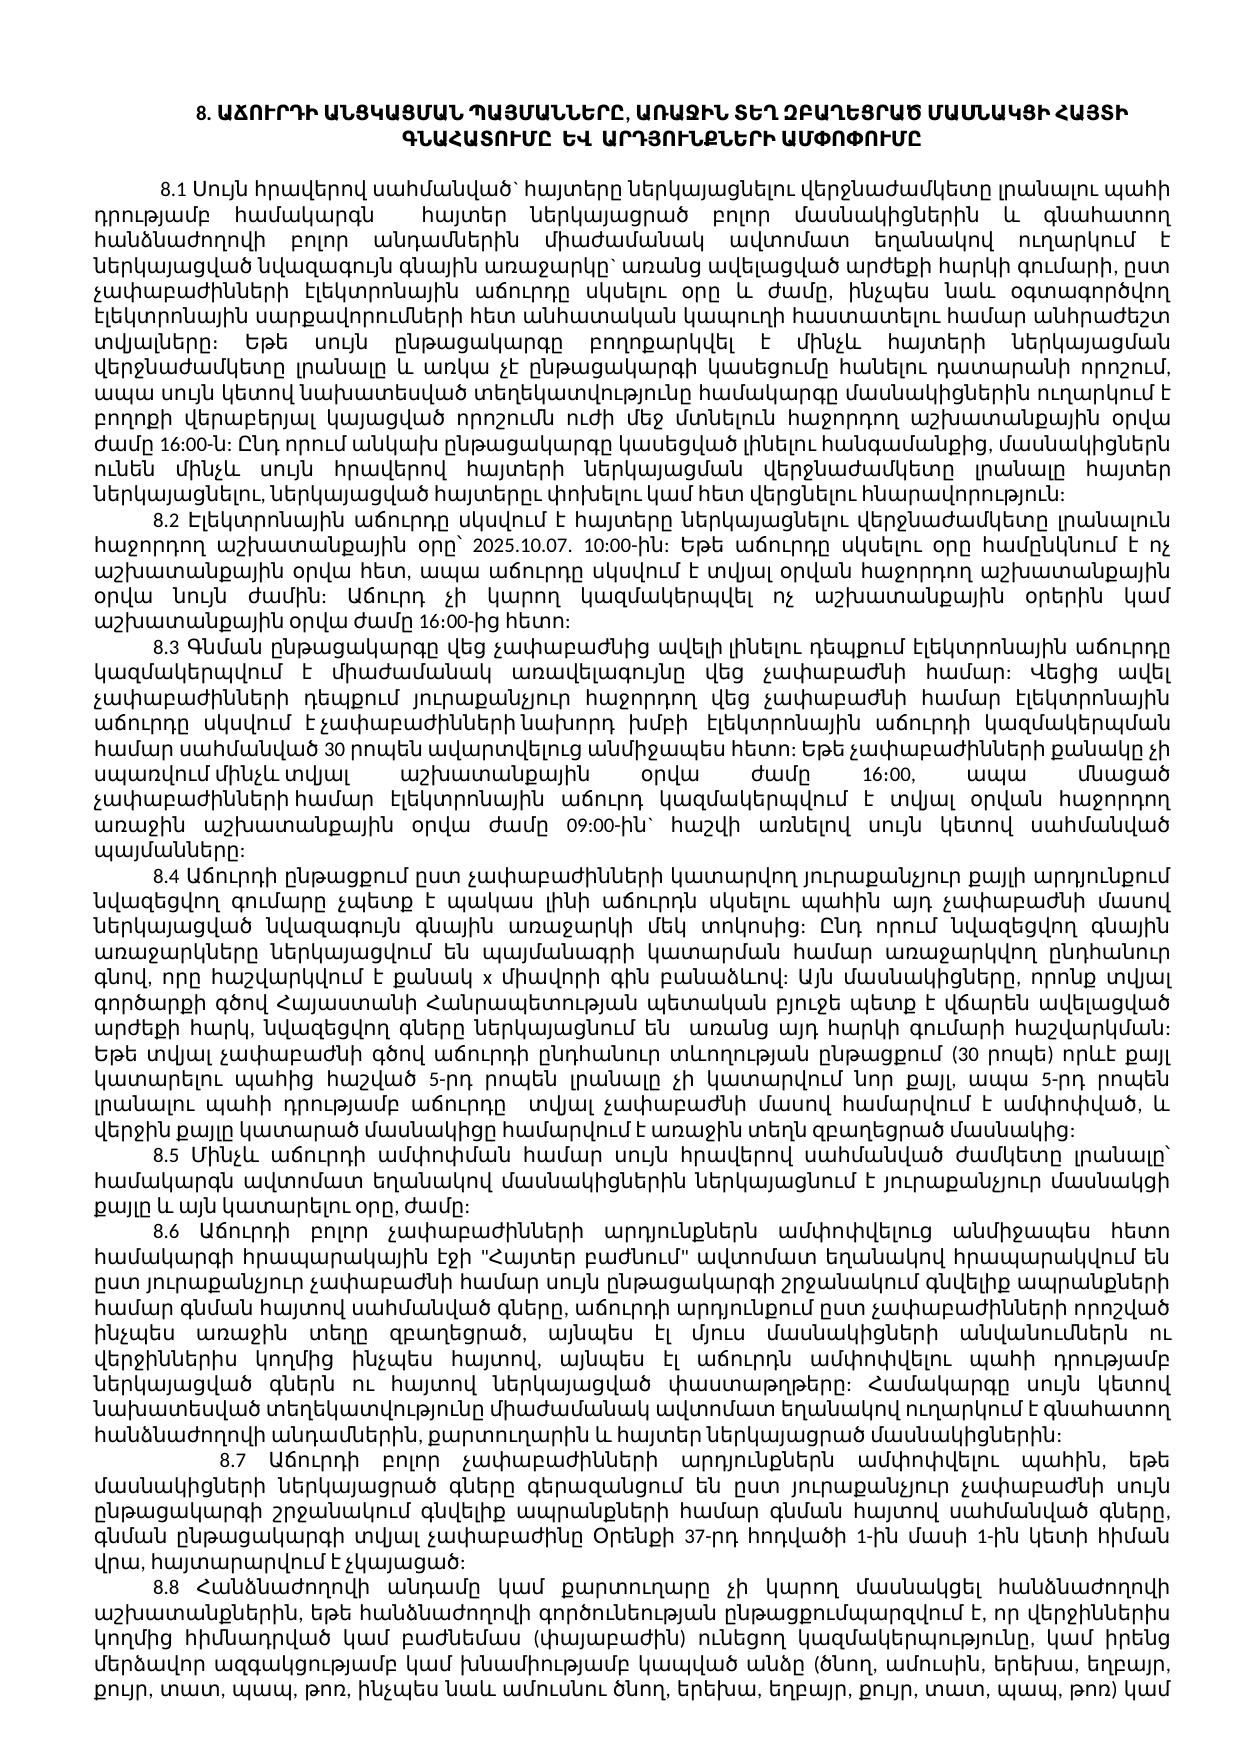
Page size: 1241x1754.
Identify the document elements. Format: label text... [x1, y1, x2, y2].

text 8.3 Գնման ընթացակարգը վեց չափաբաժնից ավելի լինելու դեպքում էլեկտրոնային աճուրդը կազմակերպվում է միաժամանակ առավելագույնը վեց չափաբաժնի համար: Վեցից ավել չափաբաժինների դեպքում յուրաքանչյուր հաջորդող վեց չափաբաժնի համար էլեկտրոնային աճուրդը սկսվում է չափաբաժինների նախորդ խմբի էլեկտրոնային աճուրդի կազմակերպման համար սահմանված 30 րոպեն ավարտվելուց անմիջապես հետո: Եթե չափաբաժինների քանակը չի սպառվում մինչև տվյալ աշխատանքային օրվա ժամը 16։00, ապա մնացած չափաբաժինների համար էլեկտրոնային աճուրդ կազմակերպվում է տվյալ օրվան հաջորդող առաջին աշխատանքային օրվա ժամը 09:00-ին` հաշվի առնելով սույն կետով սահմանված պայմանները: [94, 634, 1171, 863]
text 8.5 Մինչև աճուրդի ամփոփման համար սույն հրավերով սահմանված ժամկետը լրանալը՝ համակարգն ավտոմատ եղանակով մասնակիցներին ներկայացնում է յուրաքանչյուր մասնակցի քայլը և այն կատարելու օրը, ժամը: [94, 1142, 1171, 1219]
text 8.6 Աճուրդի բոլոր չափաբաժինների արդյունքներն ամփոփվելուց անմիջապես հետո համակարգի հրապարակային էջի "Հայտեր բաժնում" ավտոմատ եղանակով հրապարակվում են ըստ յուրաքանչյուր չափաբաժնի համար սույն ընթացակարգի շրջանակում գնվելիք ապրանքների համար գնման հայտով սահմանված գները, աճուրդի արդյունքում ըստ չափաբաժինների որոշված ինչպես առաջին տեղը զբաղեցրած, այնպես էլ մյուս մասնակիցների անվանումներն ու վերջիններիս կողմից ինչպես հայտով, այնպես էլ աճուրդն ամփոփվելու պահի դրությամբ ներկայացված գներն ու հայտով ներկայացված փաստաթղթերը: Համակարգը սույն կետով նախատեսված տեղեկատվությունը միաժամանակ ավտոմատ եղանակով ուղարկում է գնահատող հանձնաժողովի անդամներին, քարտուղարին և հայտեր ներկայացրած մասնակիցներին: [94, 1219, 1171, 1447]
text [94, 1574, 1171, 1702]
text 8.1 Սույն հրավերով սահմանված` հայտերը ներկայացնելու վերջնաժամկետը լրանալու պահի դրությամբ համակարգն հայտեր ներկայացրած բոլոր մասնակիցներին և գնահատող հանձնաժողովի բոլոր անդամներին միաժամանակ ավտոմատ եղանակով ուղարկում է ներկայացված նվազագույն գնային առաջարկը` առանց ավելացված արժեքի հարկի գումարի, ըստ չափաբաժինների էլեկտրոնային աճուրդը սկսելու օրը և ժամը, ինչպես նաև օգտագործվող էլեկտրոնային սարքավորումների հետ անհատական կապուղի հաստատելու համար անհրաժեշտ տվյալները։ Եթե սույն ընթացակարգը բողոքարկվել է մինչև հայտերի ներկայացման վերջնաժամկետը լրանալը և առկա չէ ընթացակարգի կասեցումը հանելու դատարանի որոշում, ապա սույն կետով նախատեսված տեղեկատվությունը համակարգը մասնակիցներին ուղարկում է բողոքի վերաբերյալ կայացված որոշումն ուժի մեջ մտնելուն հաջորդող աշխատանքային օրվա ժամը 16:00-ն: Ընդ որում անկախ ընթացակարգը կասեցված լինելու հանգամանքից, մասնակիցներն ունեն մինչև սույն հրավերով հայտերի ներկայացման վերջնաժամկետը լրանալը հայտեր ներկայացնելու, ներկայացված հայտերըւ փոխելու կամ հետ վերցնելու հնարավորություն: [94, 177, 1171, 507]
text 8.7 Աճուրդի բոլոր չափաբաժինների արդյունքներն ամփոփվելու պահին, եթե մասնակիցների ներկայացրած գները գերազանցում են ըստ յուրաքանչյուր չափաբաժնի սույն ընթացակարգի շրջանակում գնվելիք ապրանքների համար գնման հայտով սահմանված գները, գնման ընթացակարգի տվյալ չափաբաժինը Օրենքի 37-րդ հոդվածի 1-ին մասի 1-ին կետի հիման վրա, հայտարարվում է չկայացած: [94, 1447, 1171, 1574]
text ԳՆԱՀԱՏՈՒՄԸ ԵՎ ԱՐԴՅՈՒՆՔՆԵՐԻ ԱՄՓՈՓՈՒՄԸ [94, 126, 1171, 151]
text 8.2 Էլեկտրոնային աճուրդը սկսվում է հայտերը ներկայացնելու վերջնաժամկետը լրանալուն հաջորդող աշխատանքային օրը՝ 2025.10.07. 10:00 -ին: Եթե աճուրդը սկսելու օրը համընկնում է ոչ աշխատանքային օրվա հետ, ապա աճուրդը սկսվում է տվյալ օրվան հաջորդող աշխատանքային օրվա նույն ժամին: Աճուրդ չի կարող կազմակերպվել ոչ աշխատանքային օրերին կամ աշխատանքային օրվա ժամը 16։00-ից հետո: [94, 507, 1171, 634]
text 8.4 Աճուրդի ընթացքում ըստ չափաբաժինների կատարվող յուրաքանչյուր քայլի արդյունքում նվազեցվող գումարը չպետք է պակաս լինի աճուրդն սկսելու պահին այդ չափաբաժնի մասով ներկայացված նվազագույն գնային առաջարկի մեկ տոկոսից: Ընդ որում նվազեցվող գնային առաջարկները ներկայացվում են պայմանագրի կատարման համար առաջարկվող ընդհանուր գնով, որը հաշվարկվում է քանակ x միավորի գին բանաձևով: Այն մասնակիցները, որոնք տվյալ գործարքի գծով Հայաստանի Հանրապետության պետական բյուջե պետք է վճարեն ավելացված արժեքի հարկ, նվազեցվող գները ներկայացնում են առանց այդ հարկի գումարի հաշվարկման: Եթե տվյալ չափաբաժնի գծով աճուրդի ընդհանուր տևողության ընթացքում (30 րոպե) որևէ քայլ կատարելու պահից հաշված 5-րդ րոպեն լրանալը չի կատարվում նոր քայլ, ապա 5-րդ րոպեն լրանալու պահի դրությամբ աճուրդը տվյալ չափաբաժնի մասով համարվում է ամփոփված, և վերջին քայլը կատարած մասնակիցը համարվում է առաջին տեղն զբաղեցրած մասնակից: [94, 863, 1171, 1142]
text 8. ԱՃՈՒՐԴԻ ԱՆՑԿԱՑՄԱՆ ՊԱՅՄԱՆՆԵՐԸ, ԱՌԱՋԻՆ ՏԵՂ ԶԲԱՂԵՑՐԱԾ ՄԱՍՆԱԿՑԻ ՀԱՅՏԻ [94, 100, 1171, 126]
